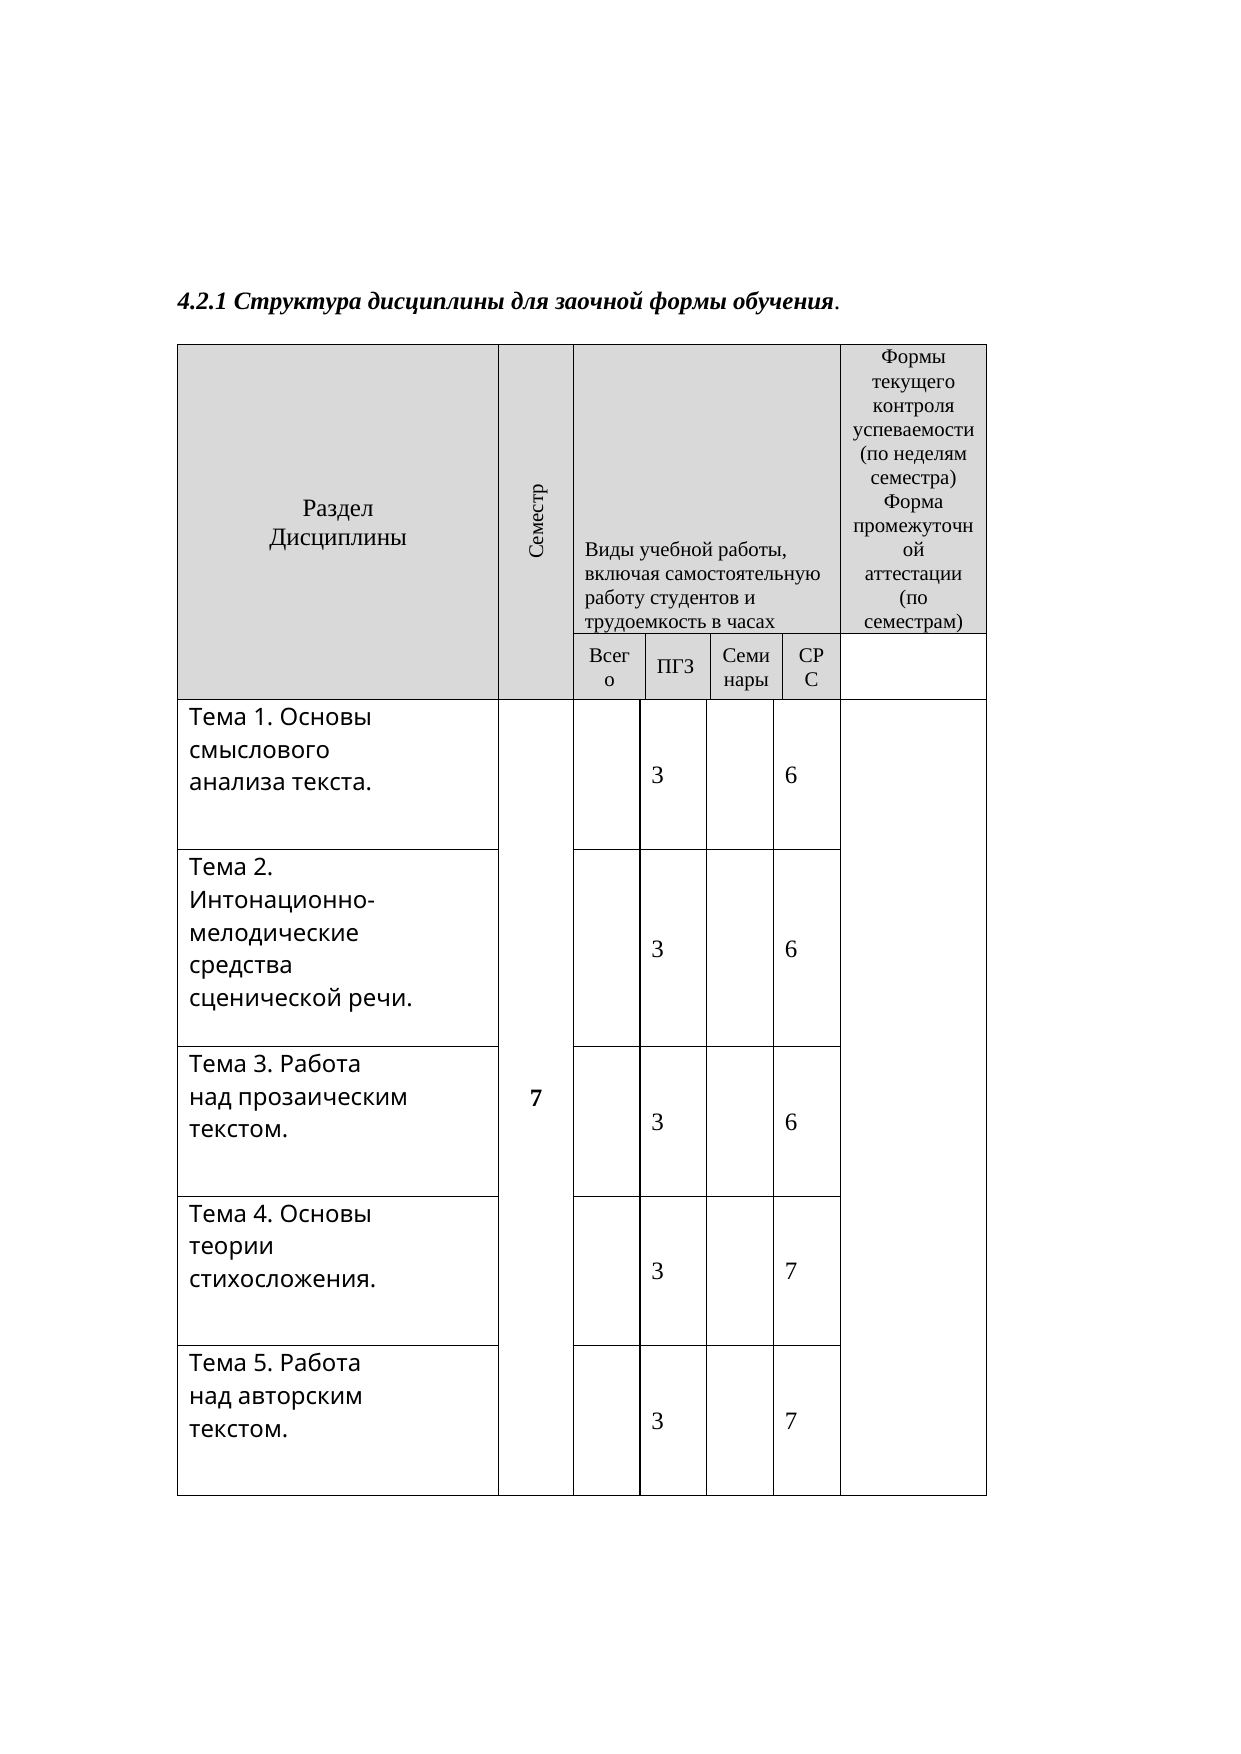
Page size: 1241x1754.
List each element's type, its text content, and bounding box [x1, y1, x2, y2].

table_cell [841, 634, 986, 699]
table_header Виды учебной работы, включая самостоятельную работу студентов и трудоемкость в часах [574, 345, 840, 633]
table_cell [707, 1346, 773, 1495]
table_cell СРС [783, 634, 840, 699]
table_cell [707, 1047, 773, 1196]
table_cell [574, 850, 639, 1046]
table_cell [574, 700, 639, 849]
table_cell Всего [574, 634, 645, 699]
table_cell 3 [641, 1047, 706, 1196]
table_cell 3 [641, 1197, 706, 1345]
text 4.2.1 Структура дисциплины для заочной формы обучения. [177, 286, 1152, 315]
table_header Формы текущего контроля успеваемости (по неделям семестра) Форма промежуточной аттестации (по семестрам) [841, 345, 986, 633]
table_cell 6 [774, 850, 840, 1046]
table_cell 3 [641, 1346, 706, 1495]
table_cell 7 [774, 1346, 840, 1495]
table_cell Тема 3. Работа над прозаическим текстом. [178, 1047, 498, 1196]
table_cell Тема 5. Работа над авторским текстом. [178, 1346, 498, 1495]
table_cell [707, 1197, 773, 1345]
table_cell 3 [641, 700, 706, 849]
table_cell [707, 700, 773, 849]
table_cell [574, 1346, 639, 1495]
table_header Семестр [499, 345, 573, 699]
table_cell [574, 1047, 639, 1196]
table_cell ПГЗ [646, 634, 710, 699]
table_cell [707, 850, 773, 1046]
table_cell [574, 1197, 639, 1345]
table_cell Семинары [711, 634, 782, 699]
table_cell 7 [774, 1197, 840, 1345]
table_cell 7 [499, 700, 573, 1495]
table_cell Тема 1. Основы смыслового анализа текста. [178, 700, 498, 849]
table_cell 6 [774, 1047, 840, 1196]
table_cell Тема 4. Основы теории стихосложения. [178, 1197, 498, 1345]
table_cell 6 [774, 700, 840, 849]
table_header Раздел Дисциплины [178, 345, 498, 699]
table_cell [841, 700, 986, 1495]
table_cell 3 [641, 850, 706, 1046]
